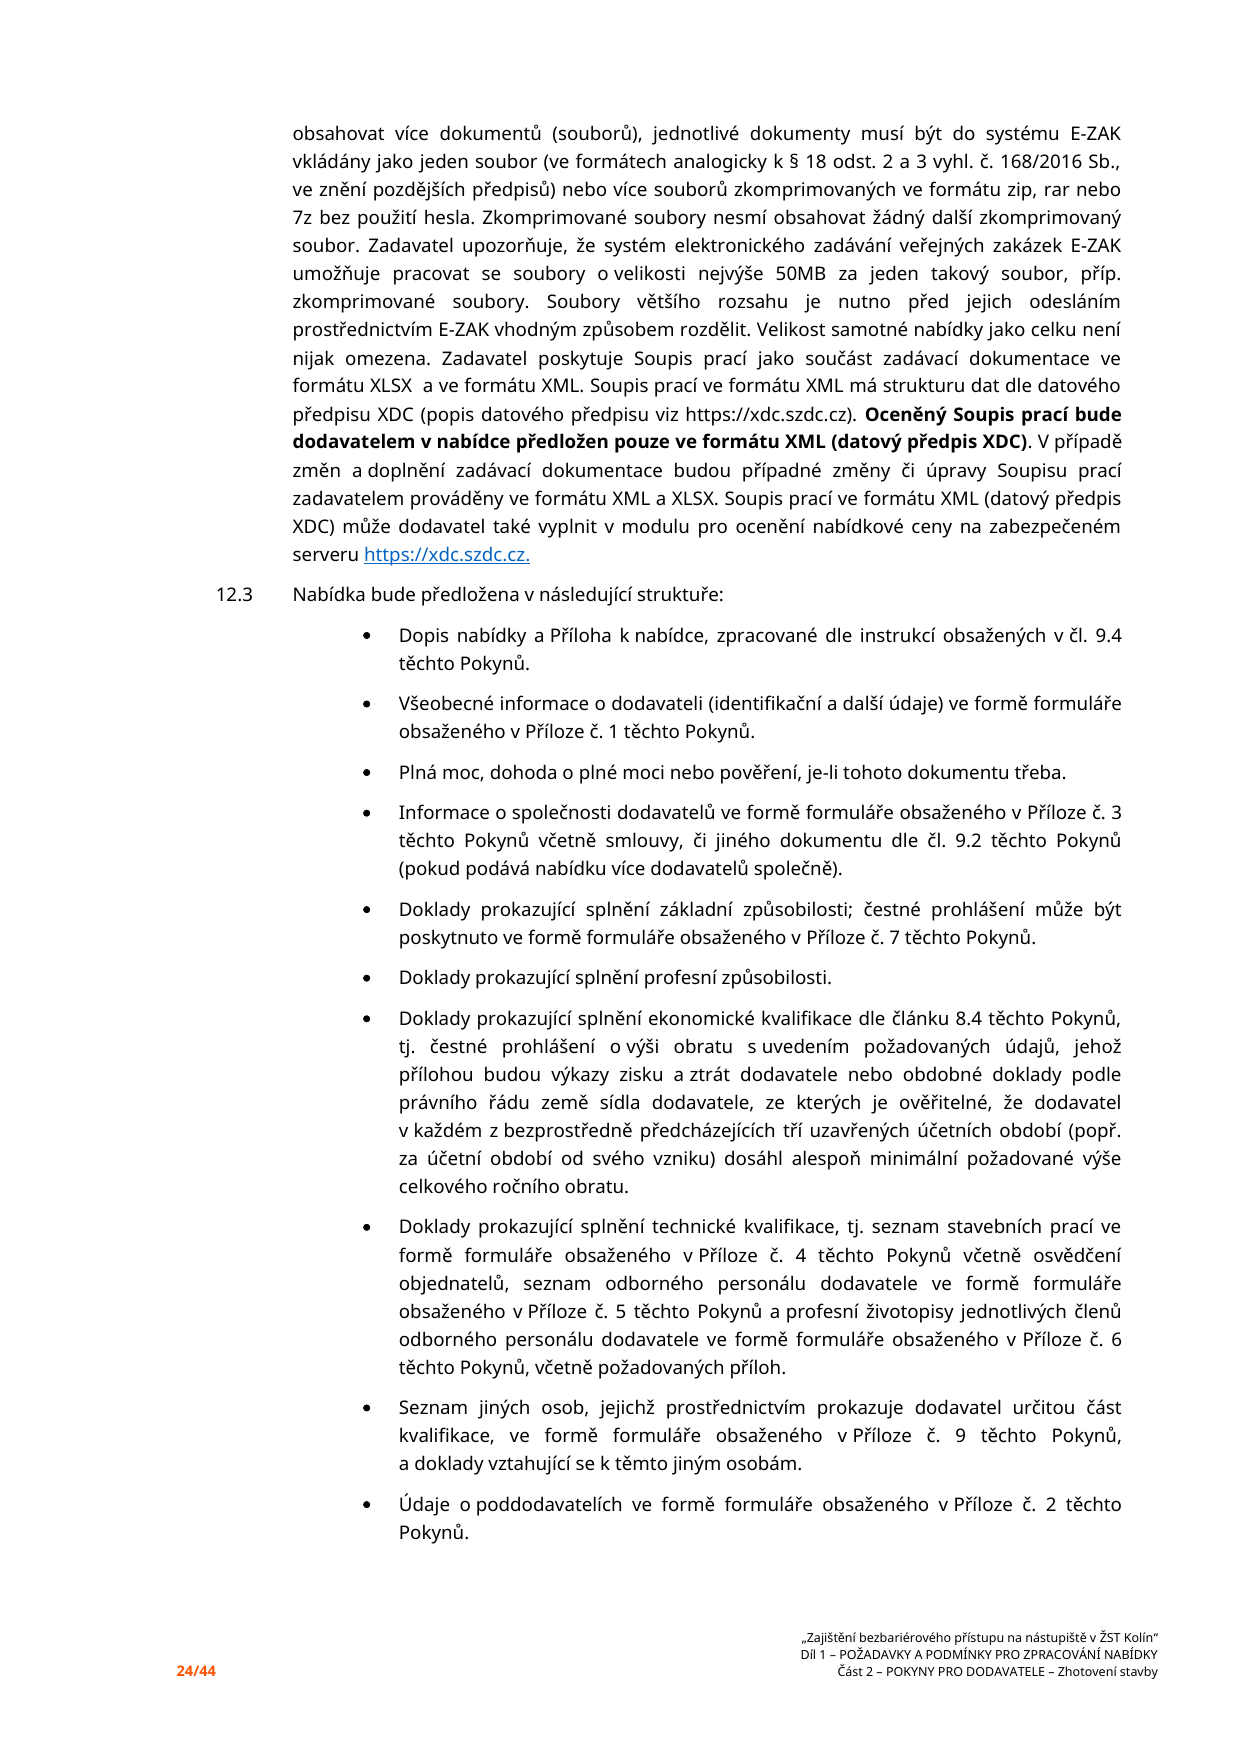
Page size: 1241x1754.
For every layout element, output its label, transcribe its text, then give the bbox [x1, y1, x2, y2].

text Nabídka bude předložena v následující struktuře: [216, 581, 1122, 607]
text Doklady prokazující splnění technické kvalifikace, tj. seznam stavebních prací ve formě formuláře obsaženého v Příloze č. 4 těchto Pokynů včetně osvědčení objednatelů, seznam odborného personálu dodavatele ve formě formuláře obsaženého v Příloze č. 5 těchto Pokynů a profesní životopisy jednotlivých členů odborného personálu dodavatele ve formě formuláře obsaženého v Příloze č. 6 těchto Pokynů, včetně požadovaných příloh. [363, 1214, 1122, 1379]
text Doklady prokazující splnění ekonomické kvalifikace dle článku 8.4 těchto Pokynů, tj. čestné prohlášení o výši obratu s uvedením požadovaných údajů, jehož přílohou budou výkazy zisku a ztrát dodavatele nebo obdobné doklady podle právního řádu země sídla dodavatele, ze kterých je ověřitelné, že dodavatel v každém z bezprostředně předcházejících tří uzavřených účetních období (popř. za účetní období od svého vzniku) dosáhl alespoň minimální požadované výše celkového ročního obratu. [363, 1005, 1122, 1199]
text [216, 121, 1122, 566]
text Doklady prokazující splnění profesní způsobilosti. [363, 965, 1122, 990]
text Všeobecné informace o dodavateli (identifikační a další údaje) ve formě formuláře obsaženého v Příloze č. 1 těchto Pokynů. [363, 691, 1122, 744]
text Informace o společnosti dodavatelů ve formě formuláře obsaženého v Příloze č. 3 těchto Pokynů včetně smlouvy, či jiného dokumentu dle čl. 9.2 těchto Pokynů (pokud podává nabídku více dodavatelů společně). [363, 799, 1122, 881]
text Doklady prokazující splnění základní způsobilosti; čestné prohlášení může být poskytnuto ve formě formuláře obsaženého v Příloze č. 7 těchto Pokynů. [363, 896, 1122, 950]
text Seznam jiných osob, jejichž prostřednictvím prokazuje dodavatel určitou část kvalifikace, ve formě formuláře obsaženého v Příloze č. 9 těchto Pokynů, a doklady vztahující se k těmto jiným osobám. [363, 1394, 1122, 1476]
text Plná moc, dohoda o plné moci nebo pověření, je-li tohoto dokumentu třeba. [363, 759, 1122, 784]
text Dopis nabídky a Příloha k nabídce, zpracované dle instrukcí obsažených v čl. 9.4 těchto Pokynů. [363, 622, 1122, 676]
text Údaje o poddodavatelích ve formě formuláře obsaženého v Příloze č. 2 těchto Pokynů. [363, 1491, 1122, 1544]
